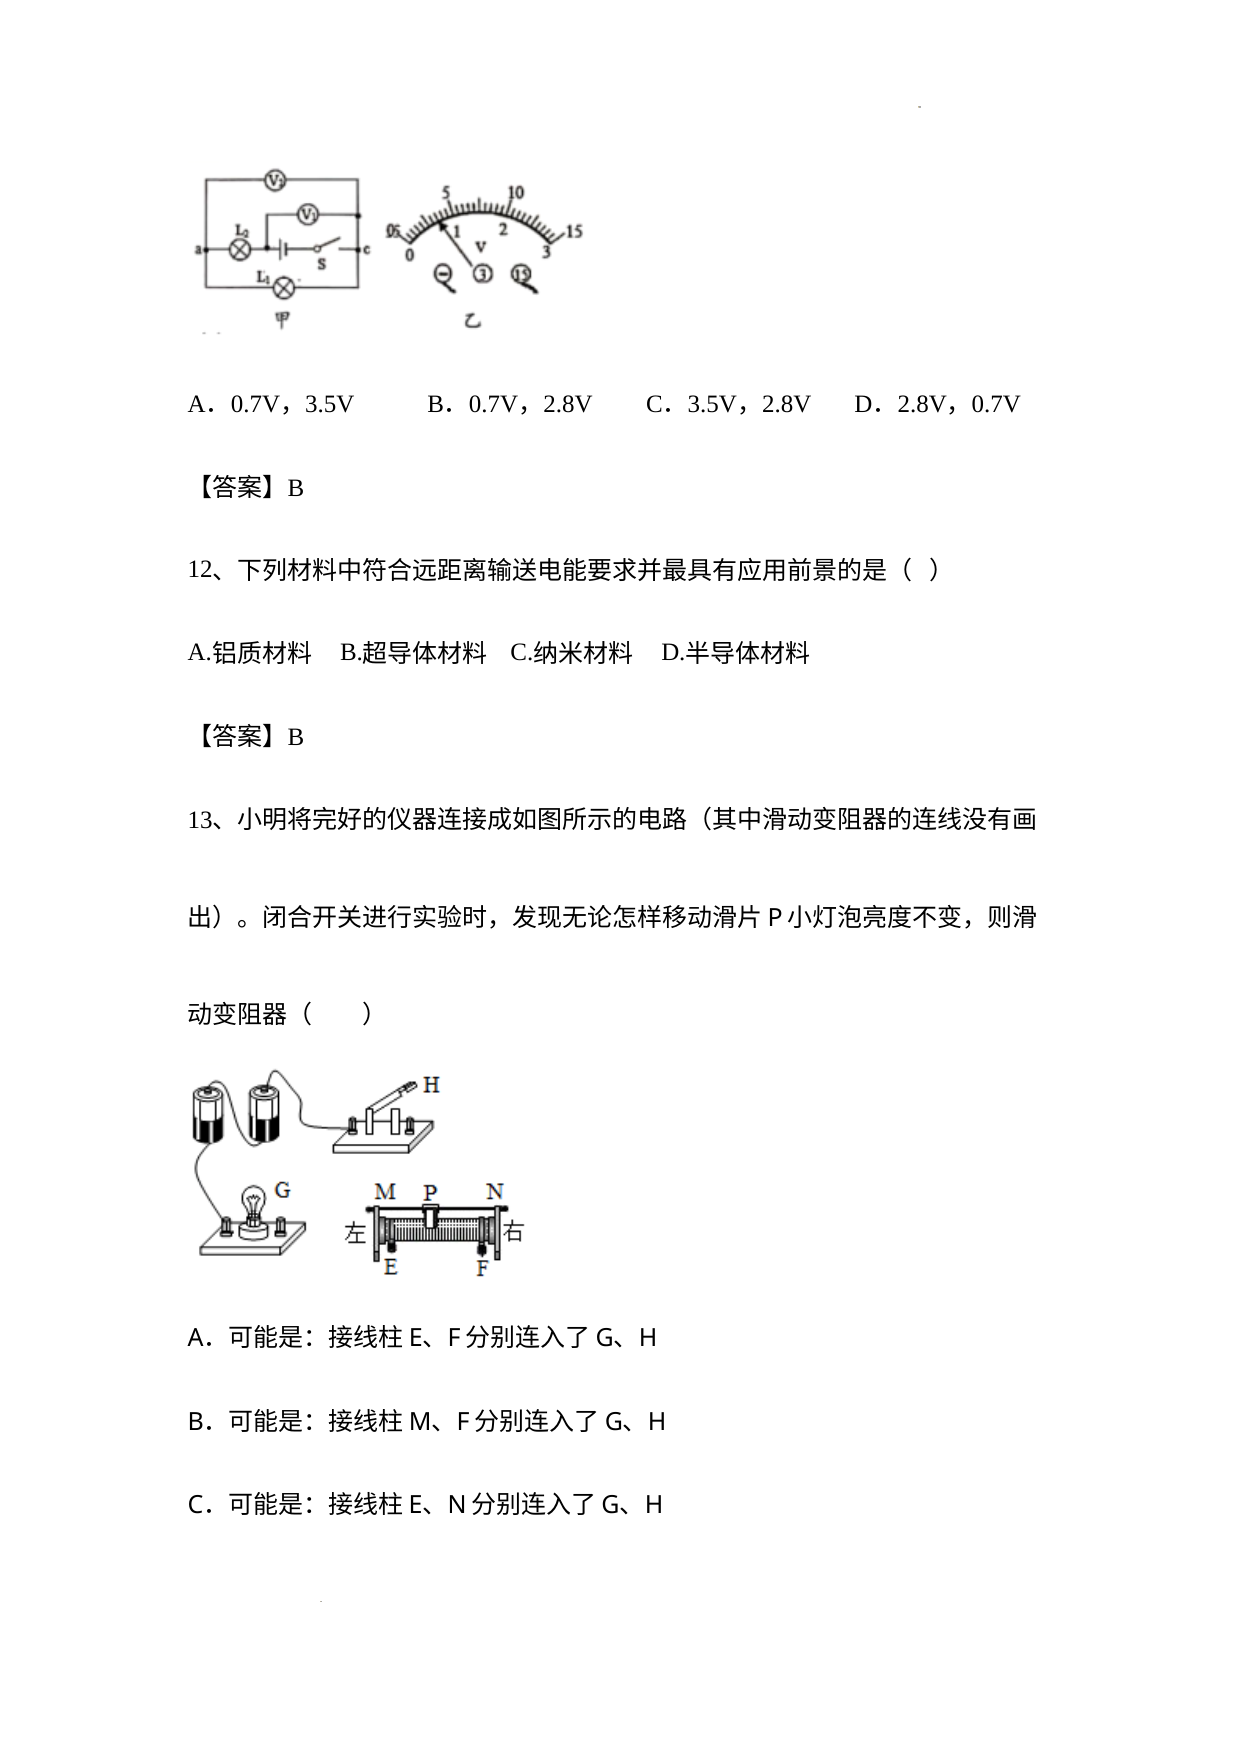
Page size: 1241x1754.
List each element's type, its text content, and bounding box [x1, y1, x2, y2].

text A．可能是：接线柱E、F分别连入了G、H [187, 1303, 1053, 1368]
text 【答案】B [187, 453, 1053, 518]
text A.铝质材料 B.超导体材料 C.纳米材料 D.半导体材料 [187, 619, 1053, 684]
picture [187, 161, 594, 339]
text 13、小明将完好的仪器连接成如图所示的电路（其中滑动变阻器的连线没有画出）。闭合开关进行实验时，发现无论怎样移动滑片P小灯泡亮度不变，则滑动变阻器（ ） [187, 785, 1053, 1045]
text 12、下列材料中符合远距离输送电能要求并最具有应用前景的是（ ） [187, 536, 1053, 601]
text B．可能是：接线柱M、F分别连入了G、H [187, 1387, 1053, 1452]
picture [187, 1063, 529, 1281]
text A．0.7V，3.5V B．0.7V，2.8V C．3.5V，2.8V D．2.8V，0.7V [187, 369, 1053, 434]
text C．可能是：接线柱E、N分别连入了G、H [187, 1470, 1053, 1535]
text 【答案】B [187, 702, 1053, 767]
